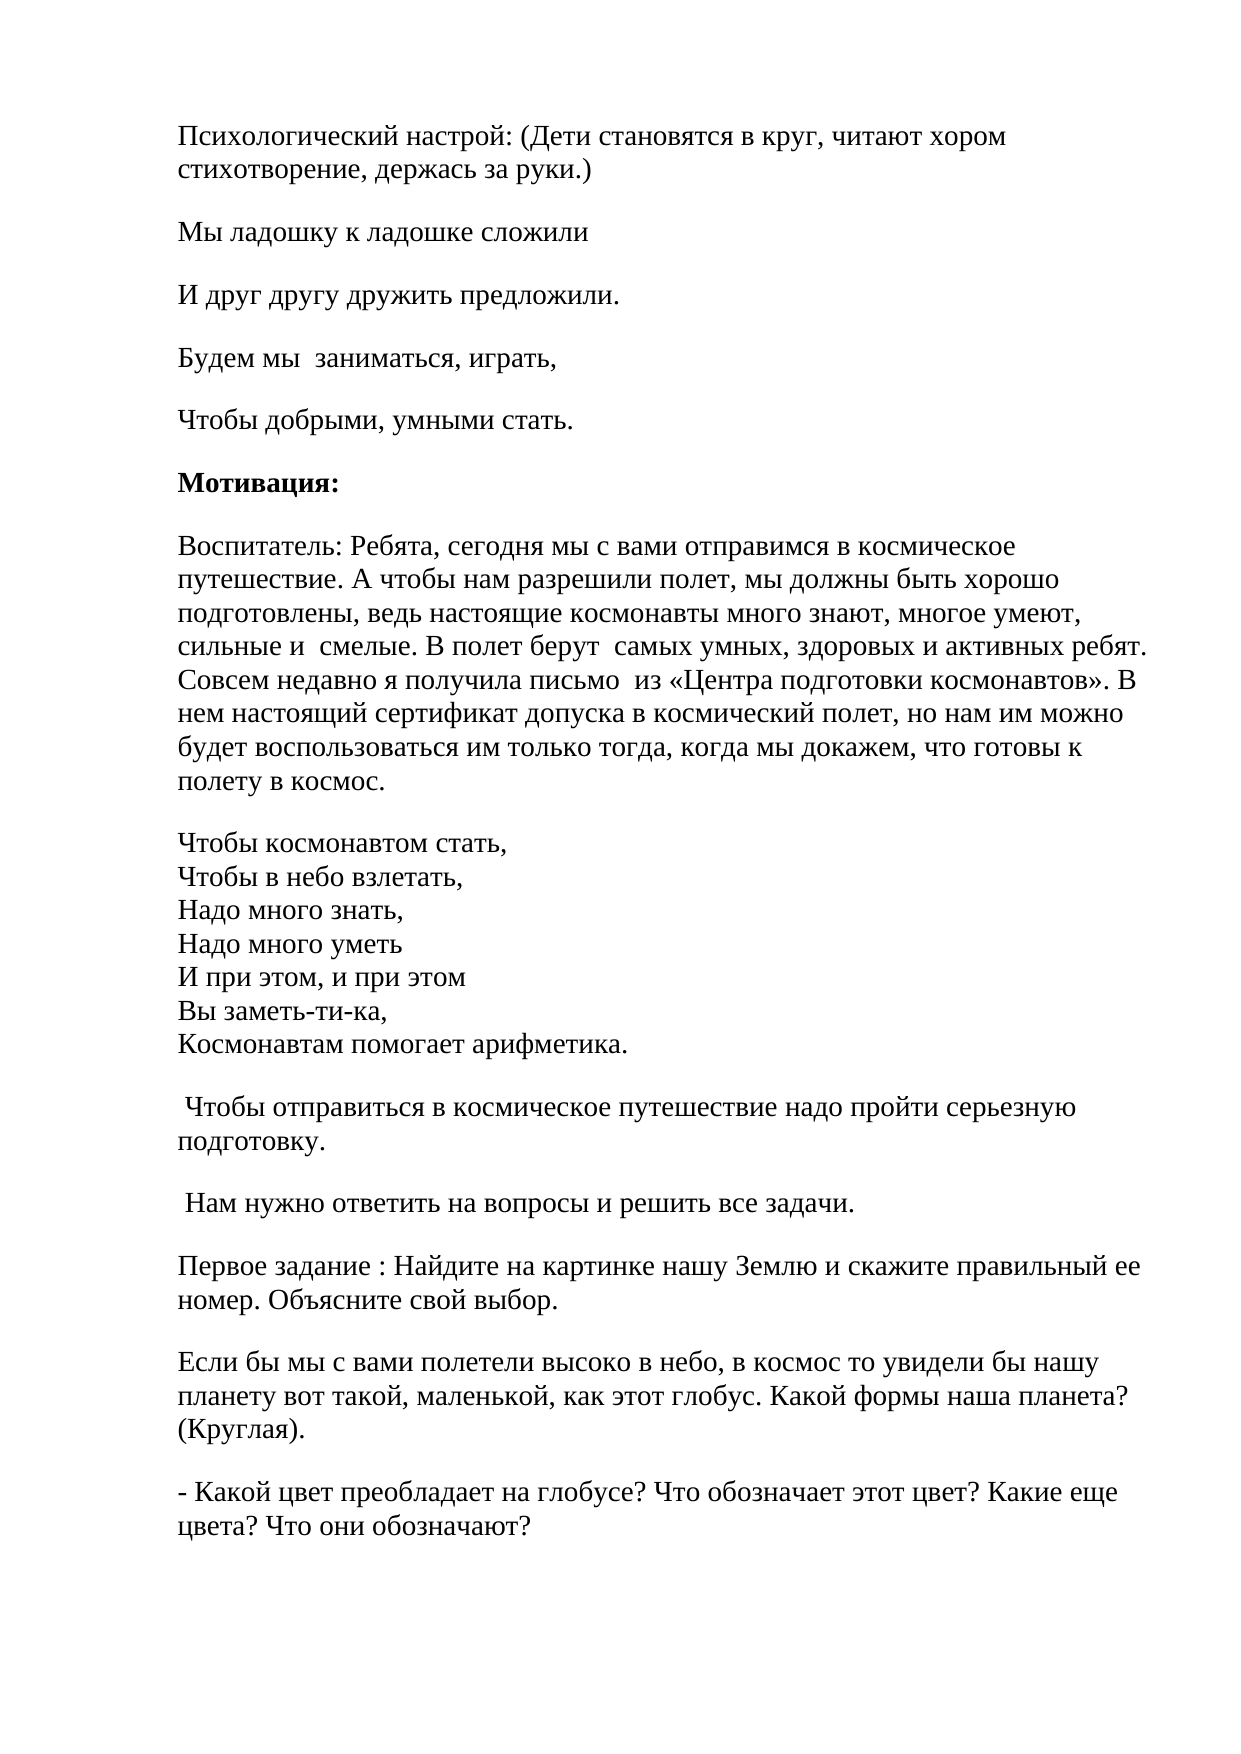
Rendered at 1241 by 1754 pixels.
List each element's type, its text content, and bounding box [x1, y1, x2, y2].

text И друг другу дружить предложили. [177, 277, 1152, 311]
text - Какой цвет преобладает на глобусе? Что обозначает этот цвет? Какие еще цвета? Что они обозначают? [177, 1474, 1152, 1541]
text Чтобы отправиться в космическое путешествие надо пройти серьезную подготовку. [177, 1089, 1152, 1156]
text Первое задание : Найдите на картинке нашу Землю и скажите правильный ее номер. Объясните свой выбор. [177, 1248, 1152, 1315]
text Чтобы добрыми, умными стать. [177, 402, 1152, 436]
text Будем мы заниматься, играть, [177, 340, 1152, 373]
text Если бы мы с вами полетели высоко в небо, в космос то увидели бы нашу планету вот такой, маленькой, как этот глобус. Какой формы наша планета? (Круглая). [177, 1344, 1152, 1445]
text Нам нужно ответить на вопросы и решить все задачи. [177, 1186, 1152, 1219]
text Чтобы космонавтом стать, Чтобы в небо взлетать, Надо много знать, Надо много уметь И при этом, и при этом Вы заметь-ти-ка, Космонавтам помогает арифметика. [177, 825, 1152, 1060]
text Воспитатель: Ребята, сегодня мы с вами отправимся в космическое путешествие. А чтобы нам разрешили полет, мы должны быть хорошо подготовлены, ведь настоящие космонавты много знают, многое умеют, сильные и смелые. В полет берут самых умных, здоровых и активных ребят. Совсем недавно я получила письмо из «Центра подготовки космонавтов». В нем настоящий сертификат допуска в космический полет, но нам им можно будет воспользоваться им только тогда, когда мы докажем, что готовы к полету в космос. [177, 528, 1152, 796]
text Мотивация: [177, 465, 1152, 499]
text Психологический настрой: (Дети становятся в круг, читают хором стихотворение, держась за руки.) [177, 118, 1152, 185]
text Мы ладошку к ладошке сложили [177, 214, 1152, 248]
